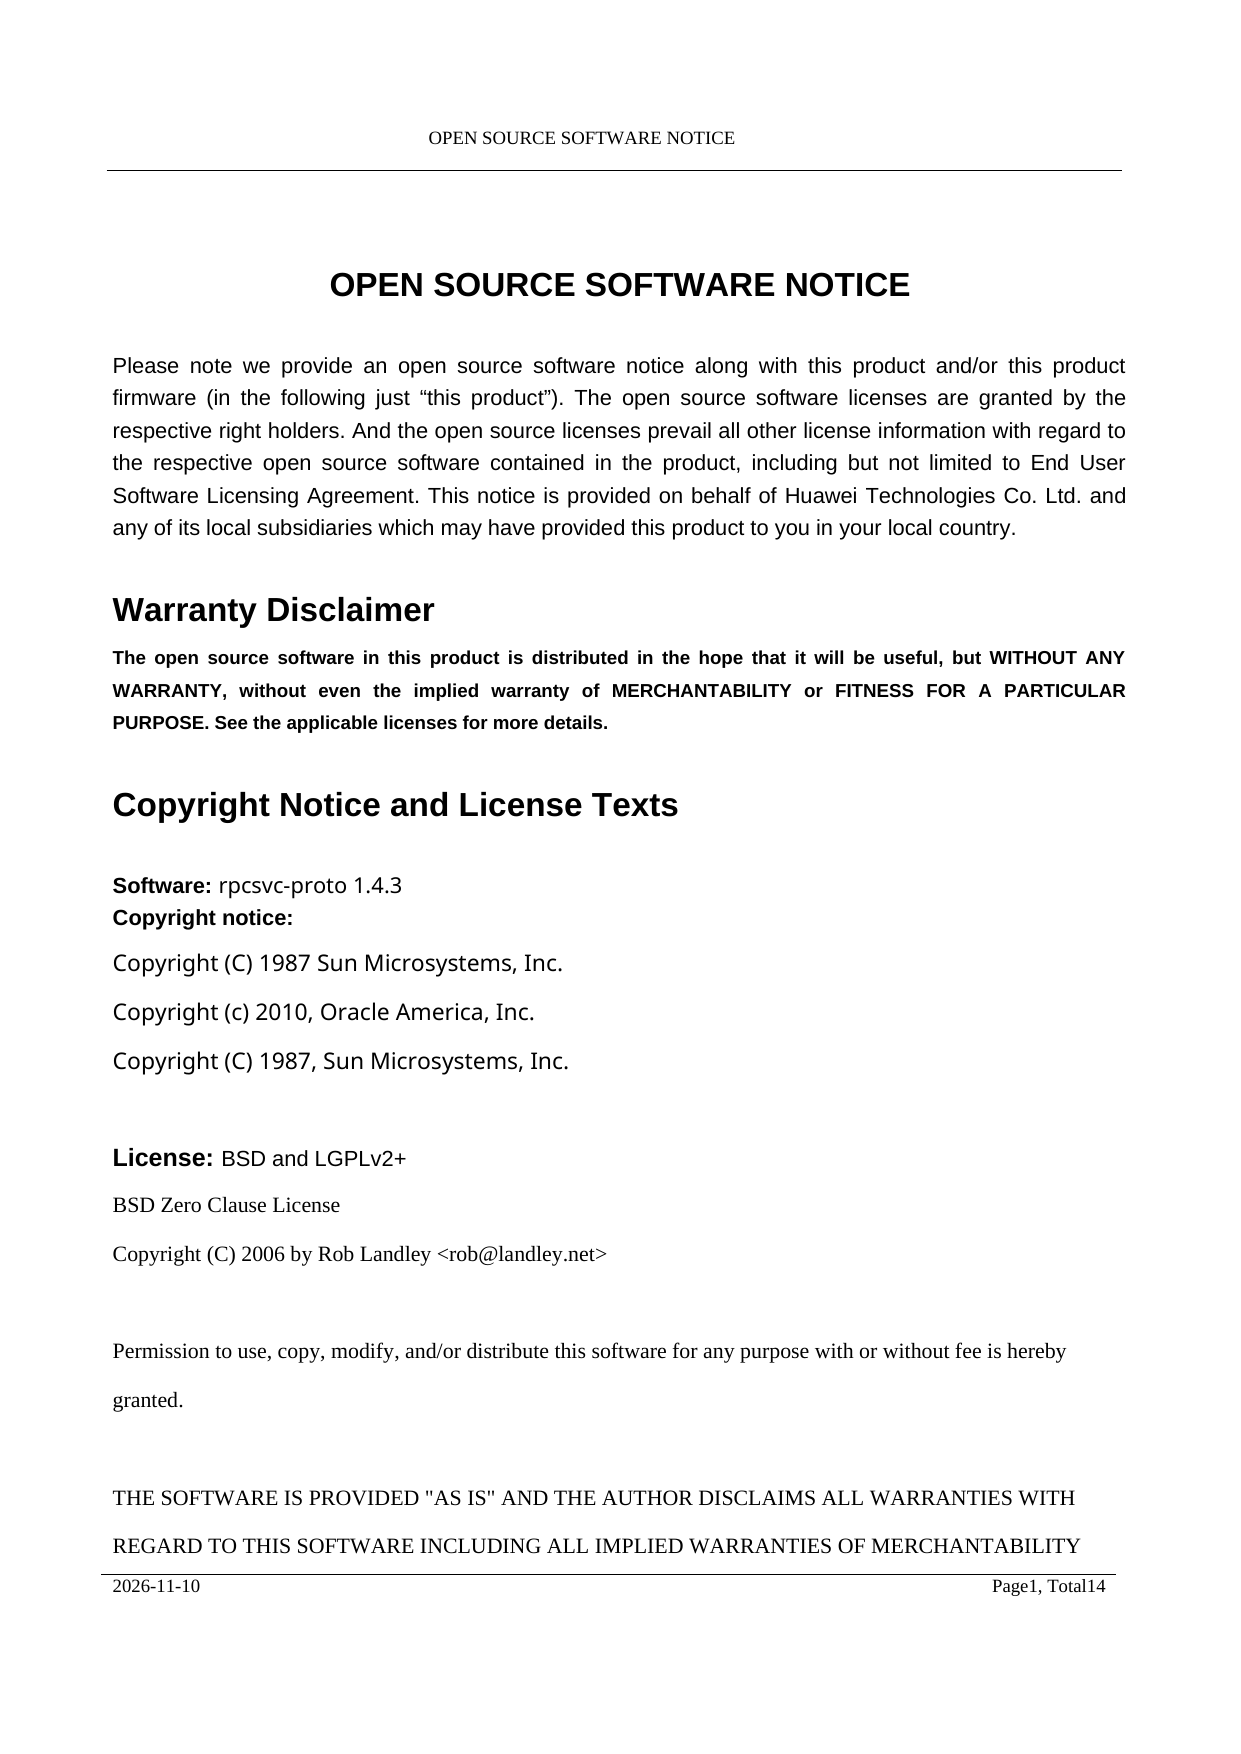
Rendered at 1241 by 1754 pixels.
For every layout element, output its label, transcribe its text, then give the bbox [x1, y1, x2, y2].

text Copyright (C) 1987 Sun Microsystems, Inc. Copyright (c) 2010, Oracle America, Inc. Copyright (C) 1987, Sun Microsystems, Inc. [112, 947, 1128, 1125]
text OPEN SOURCE SOFTWARE NOTICE [112, 251, 1128, 316]
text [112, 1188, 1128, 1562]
text Warranty Disclaimer [112, 576, 1128, 641]
text License: BSD and LGPLv2+ [112, 1142, 1128, 1174]
text Copyright notice: [112, 901, 1128, 934]
text Copyright Notice and License Texts [112, 771, 1128, 836]
text Please note we provide an open source software notice along with this product and/or this product firmware (in the following just “this product”). The open source software licenses are granted by the respective right holders. And the open source licenses prevail all other license information with regard to the respective open source software contained in the product, including but not limited to End User Software Licensing Agreement. This notice is provided on behalf of Huawei Technologies Co. Ltd. and any of its local subsidiaries which may have provided this product to you in your local country. [112, 349, 1128, 544]
text The open source software in this product is distributed in the hope that it will be useful, but WITHOUT ANY WARRANTY, without even the implied warranty of MERCHANTABILITY or FITNESS FOR A PARTICULAR PURPOSE. See the applicable licenses for more details. [112, 641, 1128, 739]
text Software: rpcsvc-proto 1.4.3 [112, 869, 1128, 901]
